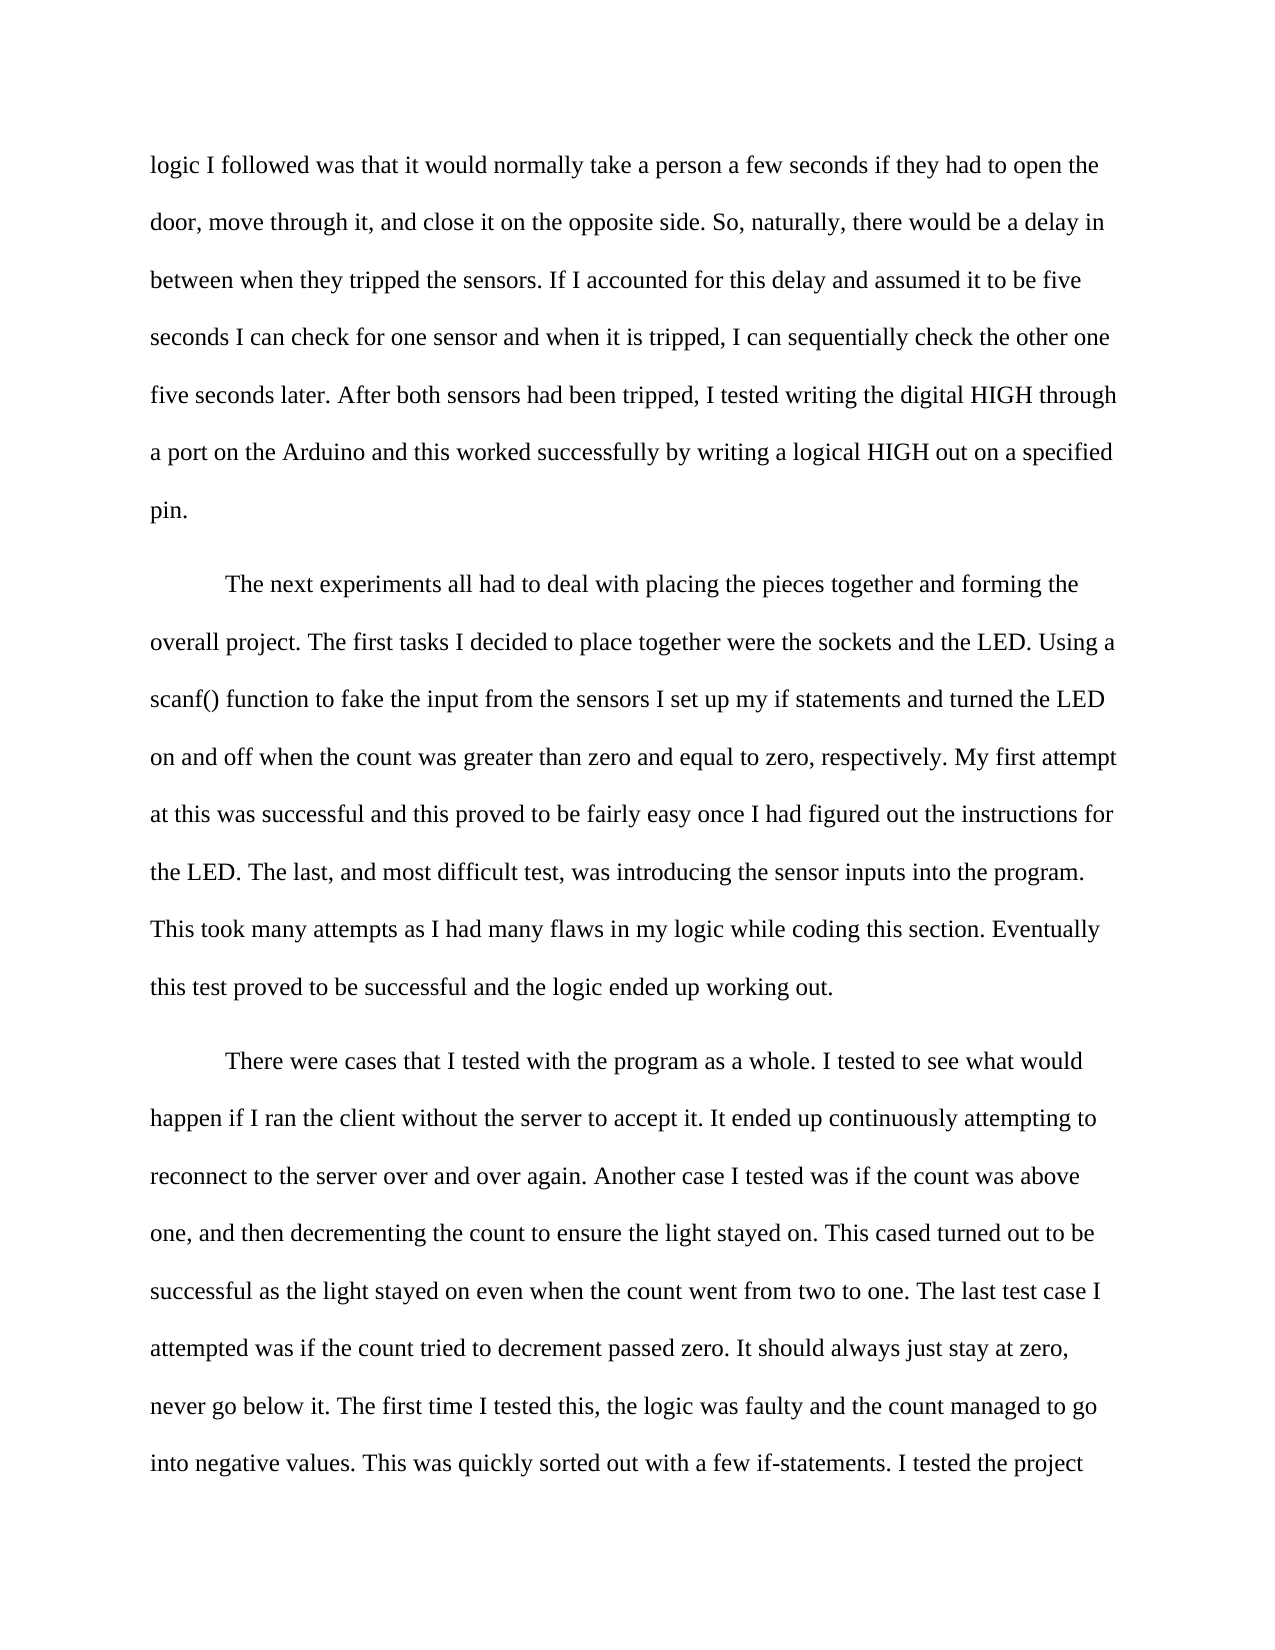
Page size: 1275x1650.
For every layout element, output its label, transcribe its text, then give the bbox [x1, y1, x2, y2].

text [150, 1046, 1125, 1477]
text The next experiments all had to deal with placing the pieces together and forming the overall project. The first tasks I decided to place together were the sockets and the LED. Using a scanf() function to fake the input from the sensors I set up my if statements and turned the LED on and off when the count was greater than zero and equal to zero, respectively. My first attempt at this was successful and this proved to be fairly easy once I had figured out the instructions for the LED. The last, and most difficult test, was introducing the sensor inputs into the program. This took many attempts as I had many flaws in my logic while coding this section. Eventually this test proved to be successful and the logic ended up working out. [150, 569, 1125, 1000]
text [150, 150, 1125, 524]
